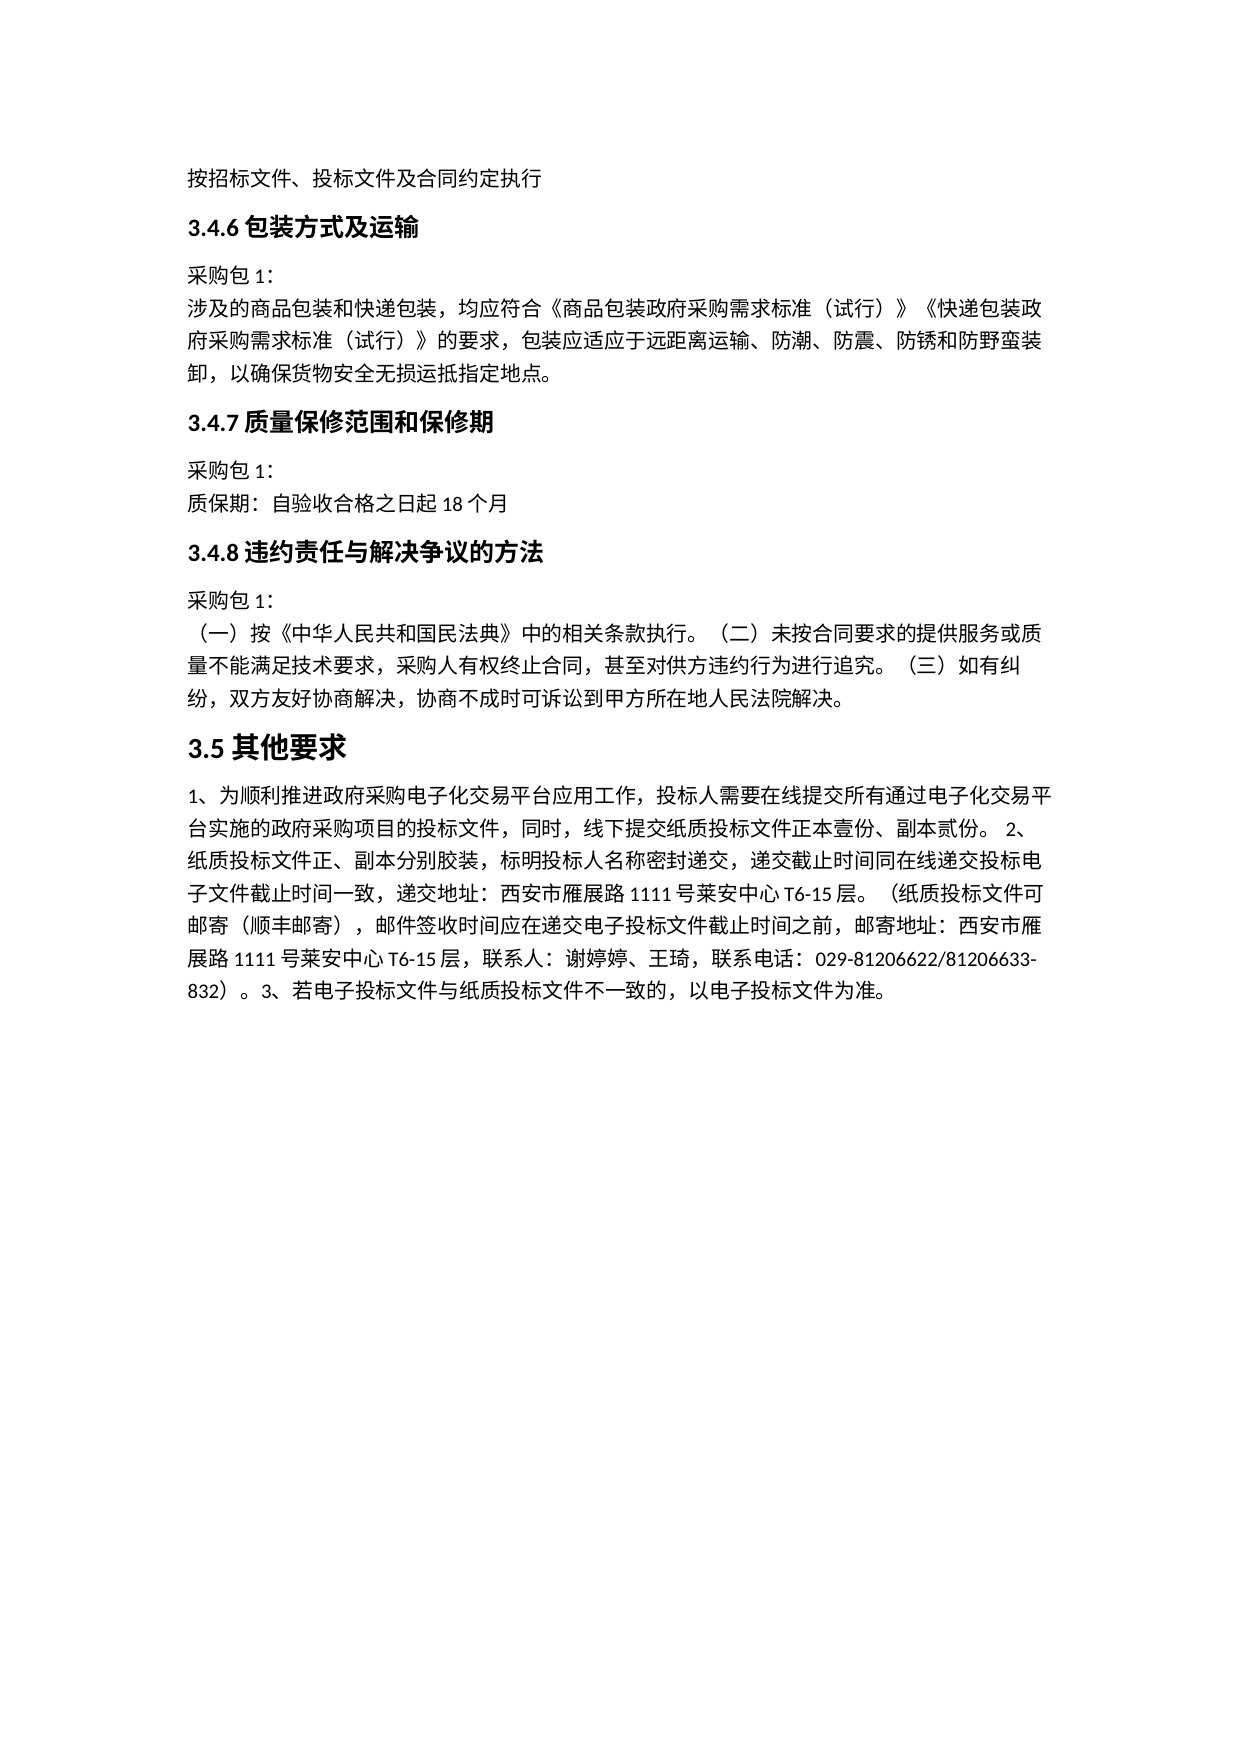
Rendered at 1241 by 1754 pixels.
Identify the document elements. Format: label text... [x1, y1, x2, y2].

text 3.4.8违约责任与解决争议的方法 [187, 519, 1053, 584]
text 1、为顺利推进政府采购电子化交易平台应用工作，投标人需要在线提交所有通过电子化交易平台实施的政府采购项目的投标文件，同时，线下提交纸质投标文件正本壹份、副本贰份。 2、纸质投标文件正、副本分别胶装，标明投标人名称密封递交，递交截止时间同在线递交投标电子文件截止时间一致，递交地址：西安市雁展路1111号莱安中心T6-15层。（纸质投标文件可邮寄（顺丰邮寄），邮件签收时间应在递交电子投标文件截止时间之前，邮寄地址：西安市雁展路1111号莱安中心T6-15层，联系人：谢婷婷、王琦，联系电话：029-81206622/81206633-832）。3、若电子投标文件与纸质投标文件不一致的，以电子投标文件为准。 [187, 779, 1053, 1007]
text 3.4.7质量保修范围和保修期 [187, 389, 1053, 454]
text 采购包1： [187, 454, 1053, 487]
text 采购包1： [187, 259, 1053, 292]
text 3.5其他要求 [187, 714, 1053, 779]
text 采购包1： [187, 584, 1053, 617]
text 3.4.6包装方式及运输 [187, 194, 1053, 259]
text （一）按《中华人民共和国民法典》中的相关条款执行。（二）未按合同要求的提供服务或质量不能满足技术要求，采购人有权终止合同，甚至对供方违约行为进行追究。（三）如有纠纷，双方友好协商解决，协商不成时可诉讼到甲方所在地人民法院解决。 [187, 617, 1053, 714]
text 质保期：自验收合格之日起18个月 [187, 487, 1053, 519]
text 按招标文件、投标文件及合同约定执行 [187, 162, 1053, 194]
text 涉及的商品包装和快递包装，均应符合《商品包装政府采购需求标准（试行）》《快递包装政府采购需求标准（试行）》的要求，包装应适应于远距离运输、防潮、防震、防锈和防野蛮装卸，以确保货物安全无损运抵指定地点。 [187, 292, 1053, 389]
